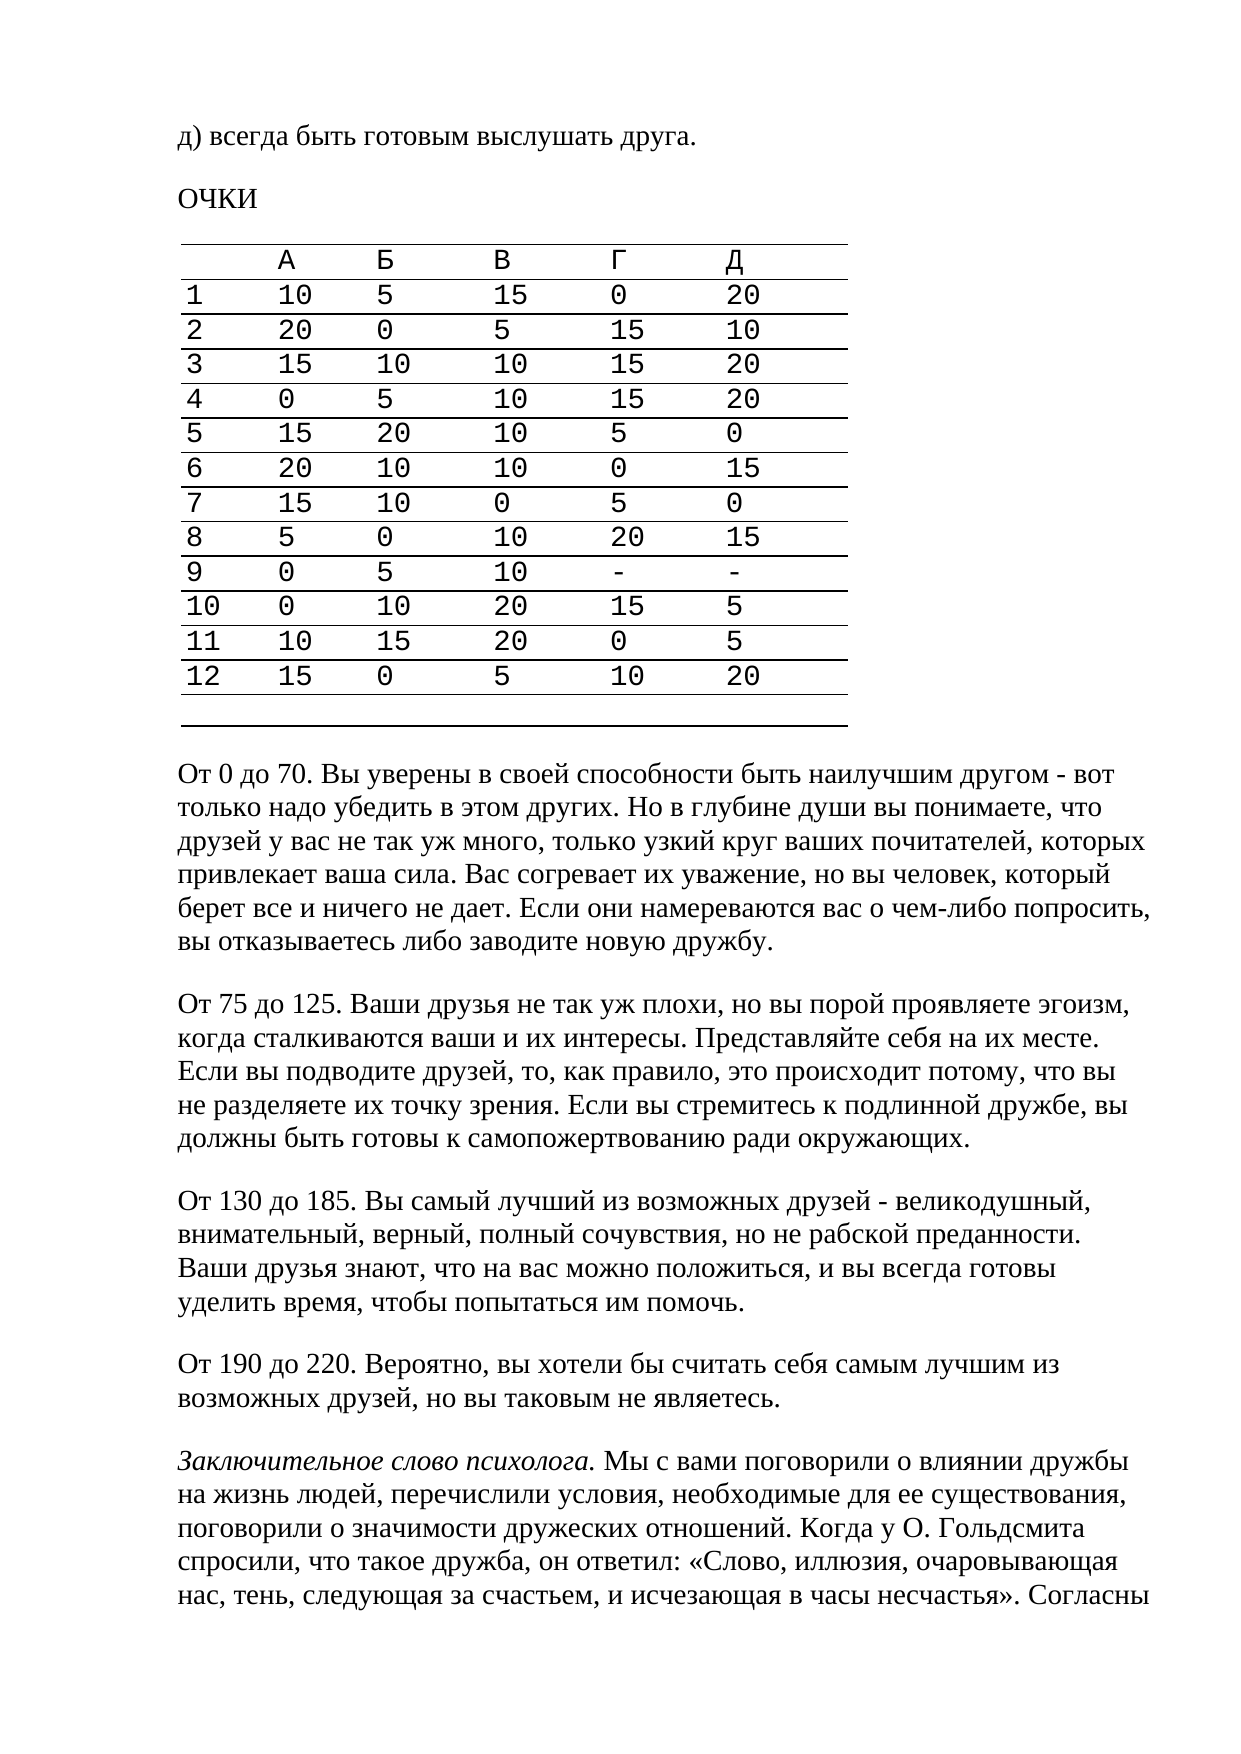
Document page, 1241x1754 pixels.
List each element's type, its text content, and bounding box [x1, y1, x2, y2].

table_cell [274, 695, 372, 725]
table_cell [606, 695, 721, 725]
table_header Б [372, 245, 489, 279]
text От 75 до 125. Ваши друзья не так уж плохи, но вы порой проявляете эгоизм, когда сталкиваются ваши и их интересы. Представляйте себя на их месте. Если вы подводите друзей, то, как правило, это происходит потому, что вы не разделяете их точку зрения. Если вы стремитесь к подлинной дружбе, вы должны быть готовы к самопожертвованию ради окружающих. [177, 986, 1152, 1154]
table_header Д [721, 245, 848, 279]
table_cell [489, 695, 606, 725]
text ОЧКИ [177, 181, 1152, 214]
table_cell [181, 695, 273, 725]
text От 130 до 185. Вы самый лучший из возможных друзей - великодушный, внимательный, верный, полный сочувствия, но не рабской преданности. Ваши друзья знают, что на вас можно положиться, и вы всегда готовы уделить время, чтобы попытаться им помочь. [177, 1183, 1152, 1317]
table_header А [274, 245, 372, 279]
text От 190 до 220. Вероятно, вы хотели бы считать себя самым лучшим из возможных друзей, но вы таковым не являетесь. [177, 1346, 1152, 1413]
table_header В [489, 245, 606, 279]
table_header [269, 245, 273, 279]
table_cell [721, 695, 848, 725]
table_header [181, 245, 186, 279]
text От 0 до 70. Вы уверены в своей способности быть наилучшим другом - вот только надо убедить в этом других. Но в глубине души вы понимаете, что друзей у вас не так уж много, только узкий круг ваших почитателей, которых привлекает ваша сила. Вас согревает их уважение, но вы человек, который берет все и ничего не дает. Если они намереваются вас о чем-либо попросить, вы отказываетесь либо заводите новую дружбу. [177, 756, 1152, 957]
table_header Г [606, 245, 721, 279]
text д) всегда быть готовым выслушать друга. [177, 118, 1152, 152]
table_cell [372, 695, 489, 725]
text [177, 1443, 1152, 1610]
